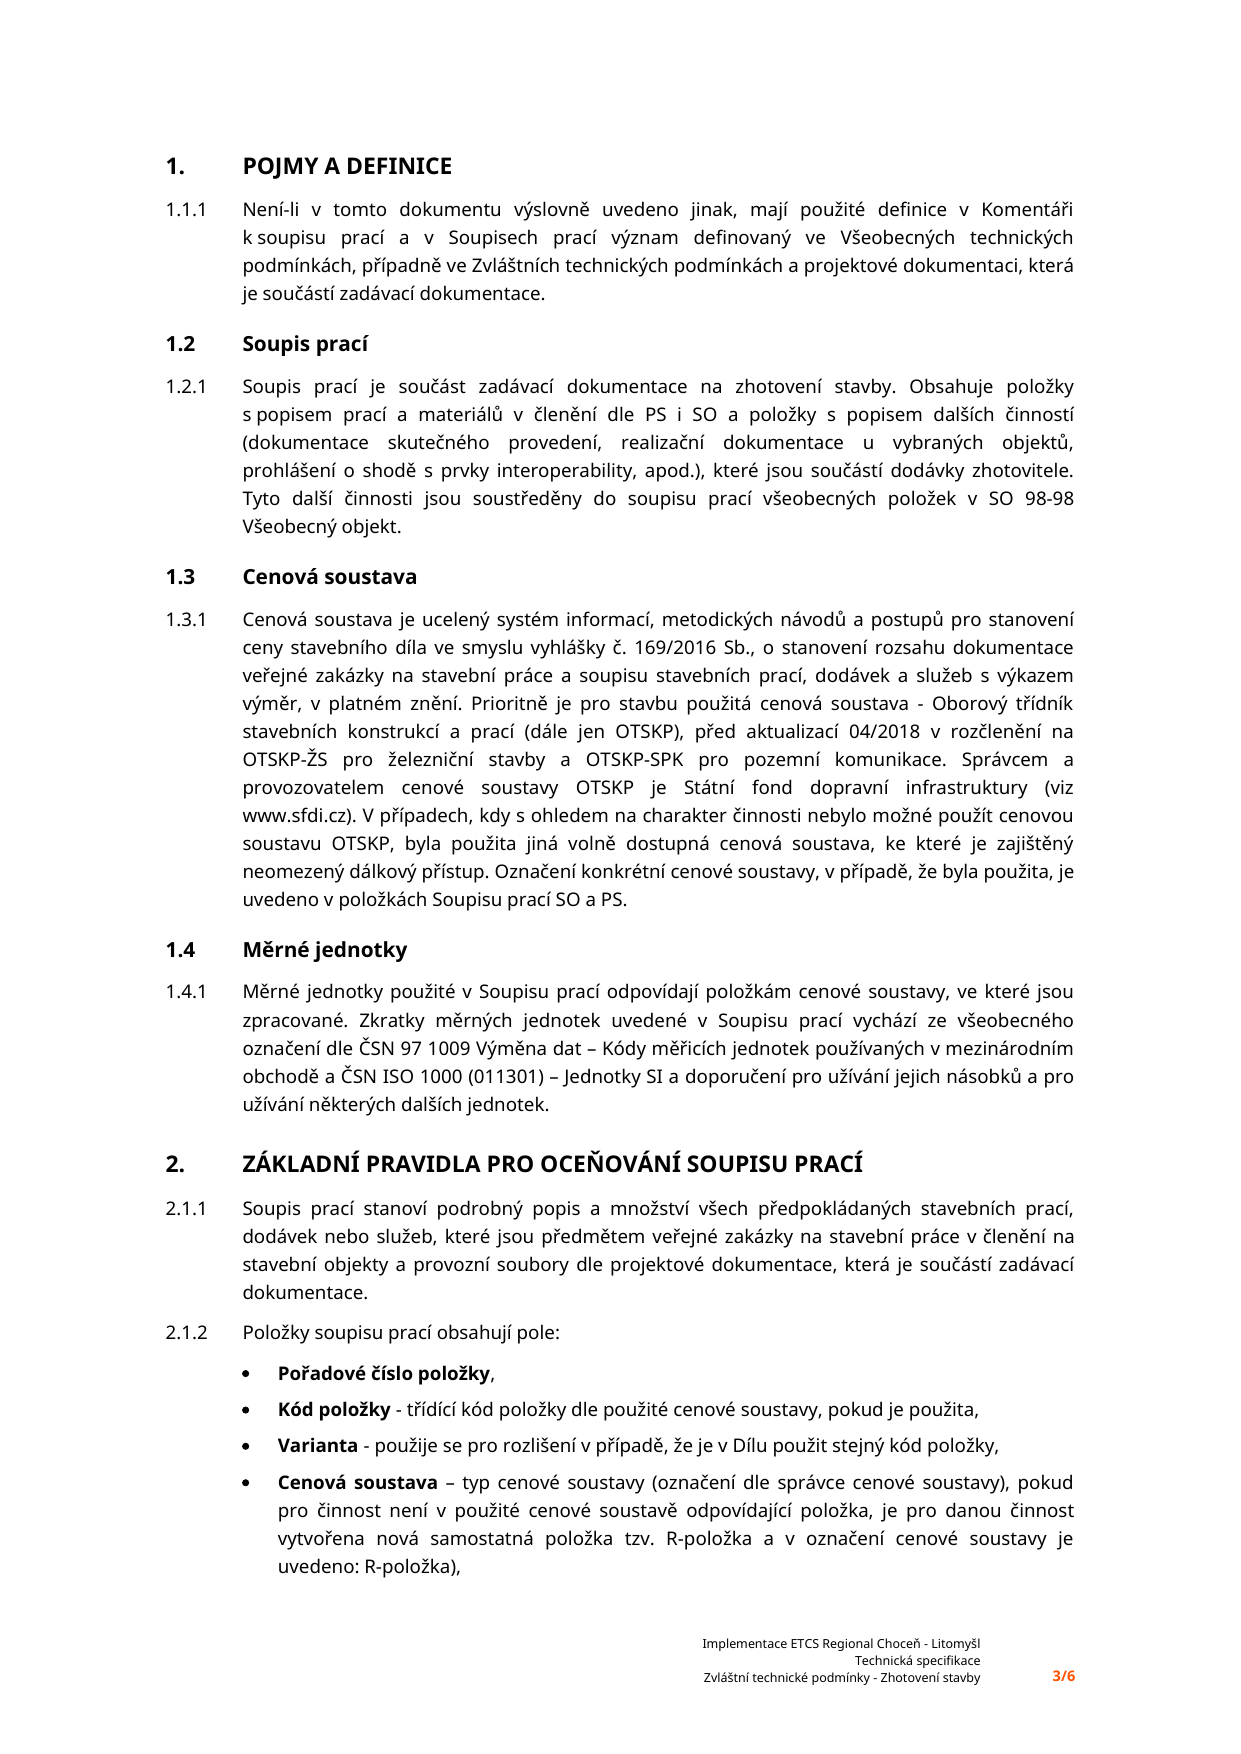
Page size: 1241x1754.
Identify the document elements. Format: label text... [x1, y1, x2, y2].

text Cenová soustava – typ cenové soustavy (označení dle správce cenové soustavy), pokud pro činnost není v použité cenové soustavě odpovídající položka, je pro danou činnost vytvořena nová samostatná položka tzv. R-položka a v označení cenové soustavy je uvedeno: R-položka), [242, 1469, 1075, 1579]
text ZÁKLADNÍ PRAVIDLA PRO OCEŇOVÁNÍ SOUPISU PRACÍ [165, 1148, 1075, 1179]
text Není-li v tomto dokumentu výslovně uvedeno jinak, mají použité definice v Komentáři k soupisu prací a v Soupisech prací význam definovaný ve Všeobecných technických podmínkách, případně ve Zvláštních technických podmínkách a projektové dokumentaci, která je součástí zadávací dokumentace. [165, 197, 1075, 306]
text Pořadové číslo položky, [242, 1360, 1075, 1386]
text Položky soupisu prací obsahují pole: [165, 1319, 1075, 1345]
text POJMY A DEFINICE [165, 150, 1075, 181]
text Soupis prací [165, 329, 1075, 358]
text Měrné jednotky [165, 935, 1075, 963]
text Soupis prací stanoví podrobný popis a množství všech předpokládaných stavebních prací, dodávek nebo služeb, které jsou předmětem veřejné zakázky na stavební práce v členění na stavební objekty a provozní soubory dle projektové dokumentace, která je součástí zadávací dokumentace. [165, 1195, 1075, 1304]
text Cenová soustava je ucelený systém informací, metodických návodů a postupů pro stanovení ceny stavebního díla ve smyslu vyhlášky č. 169/2016 Sb., o stanovení rozsahu dokumentace veřejné zakázky na stavební práce a soupisu stavebních prací, dodávek a služeb s výkazem výměr, v platném znění. Prioritně je pro stavbu použitá cenová soustava - Oborový třídník stavebních konstrukcí a prací (dále jen OTSKP), před aktualizací 04/2018 v rozčlenění na OTSKP-ŽS pro železniční stavby a OTSKP-SPK pro pozemní komunikace. Správcem a provozovatelem cenové soustavy OTSKP je Státní fond dopravní infrastruktury (viz www.sfdi.cz). V případech, kdy s ohledem na charakter činnosti nebylo možné použít cenovou soustavu OTSKP, byla použita jiná volně dostupná cenová soustava, ke které je zajištěný neomezený dálkový přístup. Označení konkrétní cenové soustavy, v případě, že byla použita, je uvedeno v položkách Soupisu prací SO a PS. [165, 606, 1075, 912]
text Měrné jednotky použité v Soupisu prací odpovídají položkám cenové soustavy, ve které jsou zpracované. Zkratky měrných jednotek uvedené v Soupisu prací vychází ze všeobecného označení dle ČSN 97 1009 Výměna dat – Kódy měřicích jednotek používaných v mezinárodním obchodě a ČSN ISO 1000 (011301) – Jednotky SI a doporučení pro užívání jejich násobků a pro užívání některých dalších jednotek. [165, 979, 1075, 1116]
text Varianta - použije se pro rozlišení v případě, že je v Dílu použit stejný kód položky, [242, 1433, 1075, 1458]
text Cenová soustava [165, 562, 1075, 591]
text Kód položky - třídící kód položky dle použité cenové soustavy, pokud je použita, [242, 1396, 1075, 1422]
text Soupis prací je součást zadávací dokumentace na zhotovení stavby. Obsahuje položky s popisem prací a materiálů v členění dle PS i SO a položky s popisem dalších činností (dokumentace skutečného provedení, realizační dokumentace u vybraných objektů, prohlášení o shodě s prvky interoperability, apod.), které jsou součástí dodávky zhotovitele. Tyto další činnosti jsou soustředěny do soupisu prací všeobecných položek v SO 98-98 Všeobecný objekt. [165, 373, 1075, 539]
